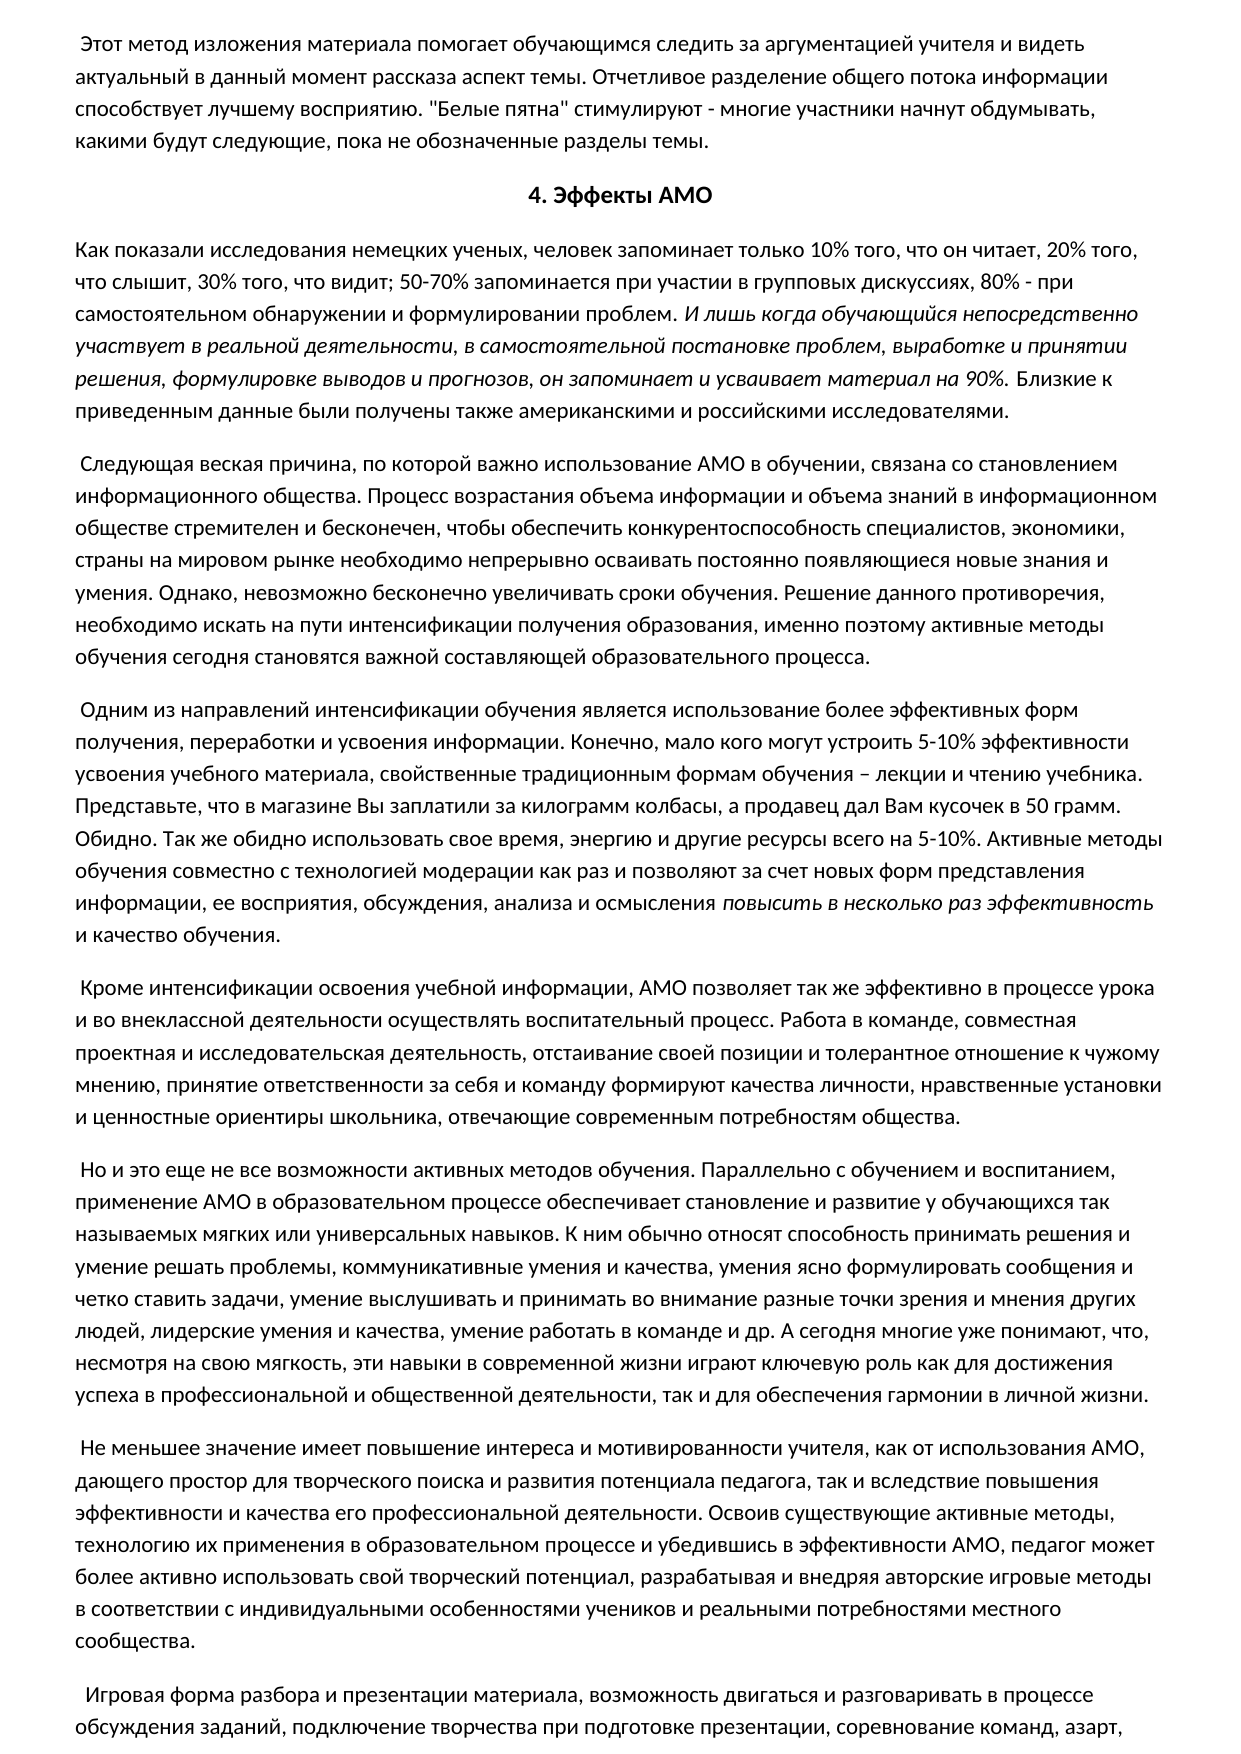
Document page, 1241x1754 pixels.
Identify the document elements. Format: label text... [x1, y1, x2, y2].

text Следующая веская причина, по которой важно использование АМО в обучении, связана со становлением информационного общества. Процесс возрастания объема информации и объема знаний в информационном обществе стремителен и бесконечен, чтобы обеспечить конкурентоспособность специалистов, экономики, страны на мировом рынке необходимо непрерывно осваивать постоянно появляющиеся новые знания и умения. Однако, невозможно бесконечно увеличивать сроки обучения. Решение данного противоречия, необходимо искать на пути интенсификации получения образования, именно поэтому активные методы обучения сегодня становятся важной составляющей образовательного процесса. [75, 449, 1165, 670]
text Этот метод изложения материала помогает обучающимся следить за аргументацией учителя и видеть актуальный в данный момент рассказа аспект темы. Отчетливое разделение общего потока информации способствует лучшему восприятию. "Белые пятна" стимулируют - многие участники начнут обдумывать, какими будут следующие, пока не обозначенные разделы темы. [75, 29, 1165, 154]
text Кроме интенсификации освоения учебной информации, АМО позволяет так же эффективно в процессе урока и во внеклассной деятельности осуществлять воспитательный процесс. Работа в команде, совместная проектная и исследовательская деятельность, отстаивание своей позиции и толерантное отношение к чужому мнению, принятие ответственности за себя и команду формируют качества личности, нравственные установки и ценностные ориентиры школьника, отвечающие современным потребностям общества. [75, 973, 1165, 1130]
text 4. Эффекты АМО [75, 179, 1165, 210]
text Не меньшее значение имеет повышение интереса и мотивированности учителя, как от использования АМО, дающего простор для творческого поиска и развития потенциала педагога, так и вследствие повышения эффективности и качества его профессиональной деятельности. Освоив существующие активные методы, технологию их применения в образовательном процессе и убедившись в эффективности АМО, педагог может более активно использовать свой творческий потенциал, разрабатывая и внедряя авторские игровые методы в соответствии с индивидуальными особенностями учеников и реальными потребностями местного сообщества. [75, 1433, 1165, 1655]
text Одним из направлений интенсификации обучения является использование более эффективных форм получения, переработки и усвоения информации. Конечно, мало кого могут устроить 5-10% эффективности усвоения учебного материала, свойственные традиционным формам обучения – лекции и чтению учебника. Представьте, что в магазине Вы заплатили за килограмм колбасы, а продавец дал Вам кусочек в 50 грамм. Обидно. Так же обидно использовать свое время, энергию и другие ресурсы всего на 5-10%. Активные методы обучения совместно с технологией модерации как раз и позволяют за счет новых форм представления информации, ее восприятия, обсуждения, анализа и осмысления повысить в несколько раз эффективность и качество обучения. [75, 695, 1165, 948]
text Но и это еще не все возможности активных методов обучения. Параллельно с обучением и воспитанием, применение АМО в образовательном процессе обеспечивает становление и развитие у обучающихся так называемых мягких или универсальных навыков. К ним обычно относят способность принимать решения и умение решать проблемы, коммуникативные умения и качества, умения ясно формулировать сообщения и четко ставить задачи, умение выслушивать и принимать во внимание разные точки зрения и мнения других людей, лидерские умения и качества, умение работать в команде и др. А сегодня многие уже понимают, что, несмотря на свою мягкость, эти навыки в современной жизни играют ключевую роль как для достижения успеха в профессиональной и общественной деятельности, так и для обеспечения гармонии в личной жизни. [75, 1155, 1165, 1408]
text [75, 1680, 1165, 1740]
text Как показали исследования немецких ученых, человек запоминает только 10% того, что он читает, 20% того, что слышит, 30% того, что видит; 50-70% запоминается при участии в групповых дискуссиях, 80% - при самостоятельном обнаружении и формулировании проблем. И лишь когда обучающийся непосредственно участвует в реальной деятельности, в самостоятельной постановке проблем, выработке и принятии решения, формулировке выводов и прогнозов, он запоминает и усваивает материал на 90%. Близкие к приведенным данные были получены также американскими и российскими исследователями. [75, 235, 1165, 424]
